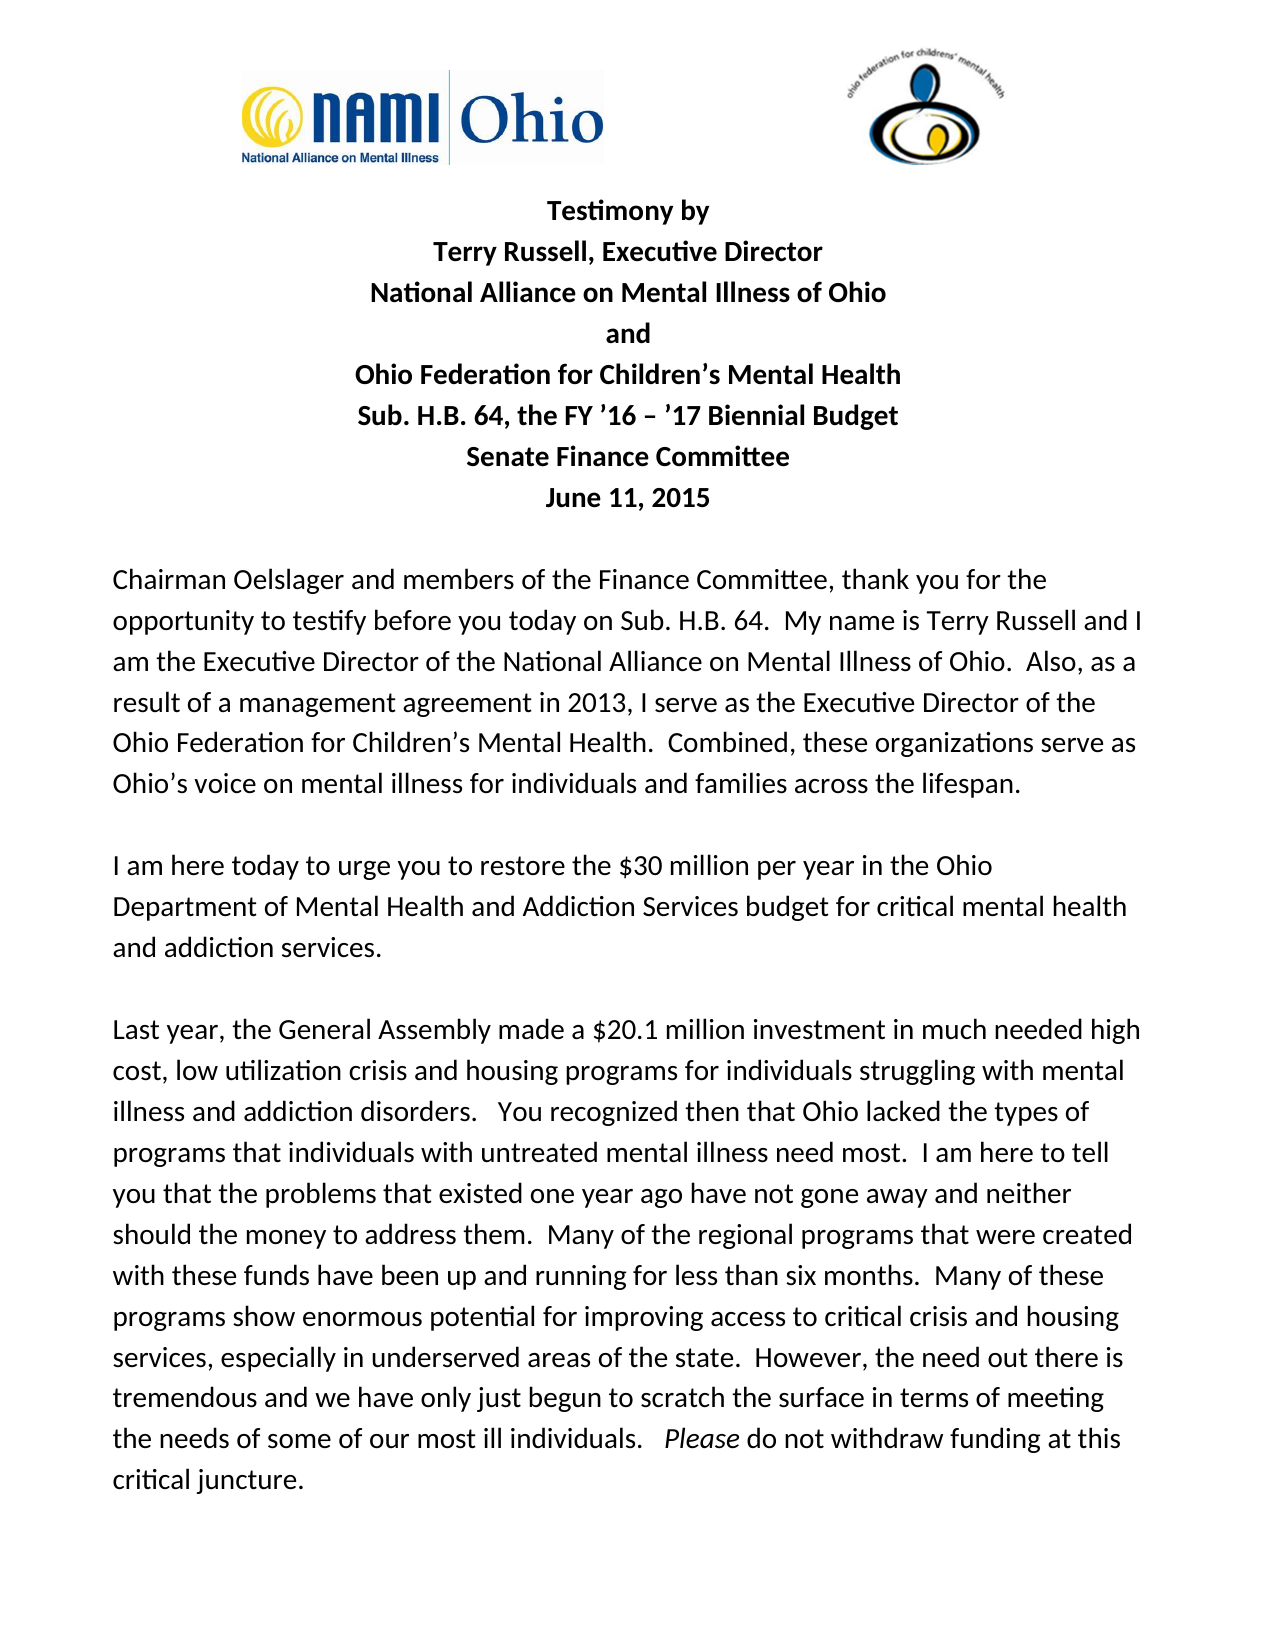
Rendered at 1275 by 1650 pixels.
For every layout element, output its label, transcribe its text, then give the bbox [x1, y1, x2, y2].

text Chairman Oelslager and members of the Finance Committee, thank you for the opportunity to testify before you today on Sub. H.B. 64. My name is Terry Russell and I am the Executive Director of the National Alliance on Mental Illness of Ohio. Also, as a result of a management agreement in 2013, I serve as the Executive Director of the Ohio Federation for Children’s Mental Health. Combined, these organizations serve as Ohio’s voice on mental illness for individuals and families across the lifespan. [112, 561, 1144, 801]
text I am here today to urge you to restore the $30 million per year in the Ohio Department of Mental Health and Addiction Services budget for critical mental health and addiction services. [112, 847, 1144, 965]
text Testimony by [112, 192, 1144, 228]
text June 11, 2015 [112, 479, 1144, 514]
text Ohio Federation for Children’s Mental Health [112, 356, 1144, 392]
text Sub. H.B. 64, the FY ’16 – ’17 Biennial Budget [112, 397, 1144, 433]
text Last year, the General Assembly made a $20.1 million investment in much needed high cost, low utilization crisis and housing programs for individuals struggling with mental illness and addiction disorders. You recognized then that Ohio lacked the types of programs that individuals with untreated mental illness need most. I am here to tell you that the problems that existed one year ago have not gone away and neither should the money to address them. Many of the regional programs that were created with these funds have been up and running for less than six months. Many of these programs show enormous potential for improving access to critical crisis and housing services, especially in underserved areas of the state. However, the need out there is tremendous and we have only just begun to scratch the surface in terms of meeting the needs of some of our most ill individuals. Please do not withdraw funding at this critical juncture. [112, 1011, 1144, 1497]
text Terry Russell, Executive Director [112, 233, 1144, 269]
text and [112, 315, 1144, 351]
picture [837, 46, 1014, 165]
picture [241, 70, 605, 165]
text National Alliance on Mental Illness of Ohio [112, 274, 1144, 310]
text Senate Finance Committee [112, 438, 1144, 474]
